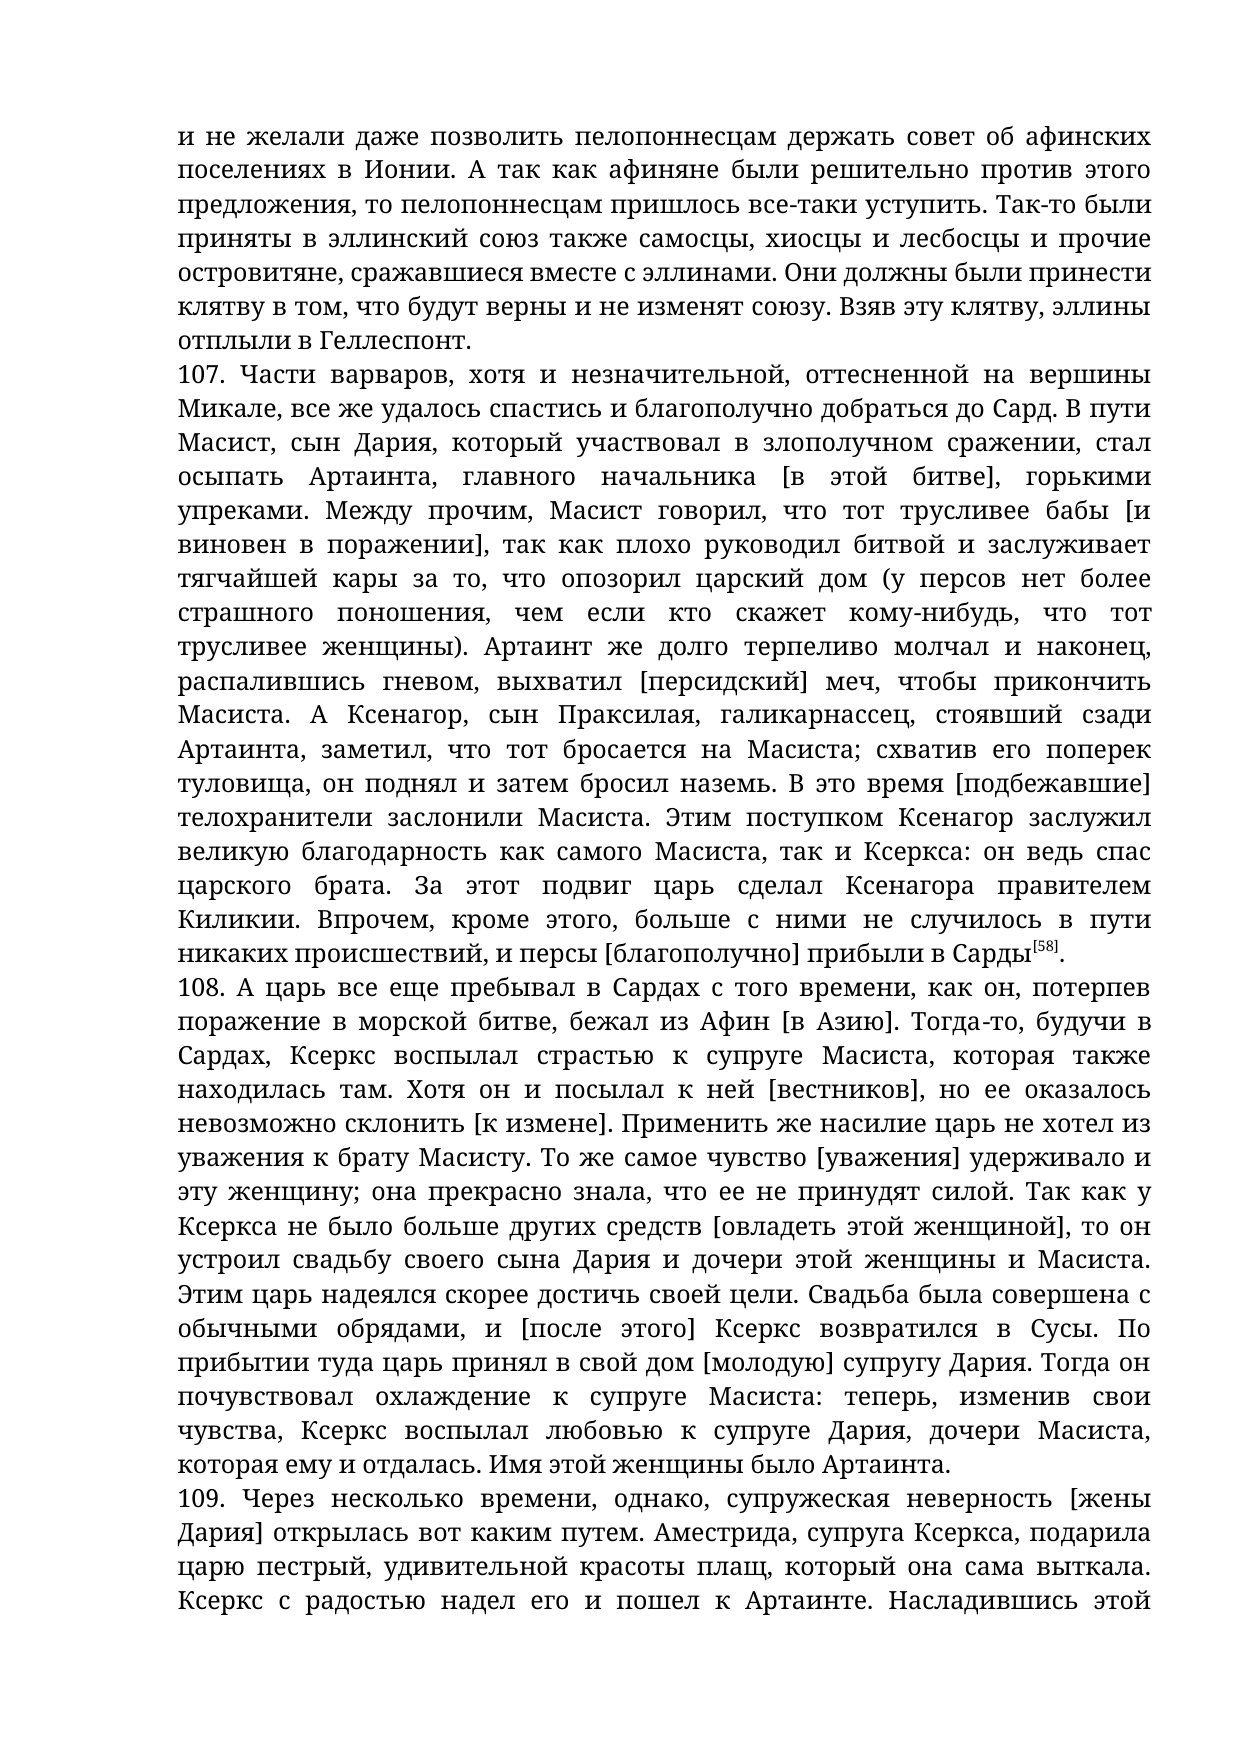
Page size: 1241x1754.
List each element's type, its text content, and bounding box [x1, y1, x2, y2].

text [177, 118, 1152, 357]
text 108. А царь все еще пребывал в Сардах с того времени, как он, потерпев поражение в морской битве, бежал из Афин [в Азию]. Тогда-то, будучи в Сардах, Ксеркс воспылал страстью к супруге Масиста, которая также находилась там. Хотя он и посылал к ней [вестников], но ее оказалось невозможно склонить [к измене]. Применить же насилие царь не хотел из уважения к брату Масисту. То же самое чувство [уважения] удерживало и эту женщину; она прекрасно знала, что ее не принудят силой. Так как у Ксеркса не было больше других средств [овладеть этой женщиной], то он устроил свадьбу своего сына Дария и дочери этой женщины и Масиста. Этим царь надеялся скорее достичь своей цели. Свадьба была совершена с обычными обрядами, и [после этого] Ксеркс возвратился в Сусы. По прибытии туда царь принял в свой дом [молодую] супругу Дария. Тогда он почувствовал охлаждение к супруге Масиста: теперь, изменив свои чувства, Ксеркс воспылал любовью к супруге Дария, дочери Масиста, которая ему и отдалась. Имя этой женщины было Артаинта. [177, 970, 1152, 1481]
text 107. Части варваров, хотя и незначительной, оттесненной на вершины Микале, все же удалось спастись и благополучно добраться до Сард. В пути Масист, сын Дария, который участвовал в злополучном сражении, стал осыпать Артаинта, главного начальника [в этой битве], горькими упреками. Между прочим, Масист говорил, что тот трусливее бабы [и виновен в поражении], так как плохо руководил битвой и заслуживает тягчайшей кары за то, что опозорил царский дом (у персов нет более страшного поношения, чем если кто скажет кому-нибудь, что тот трусливее женщины). Артаинт же долго терпеливо молчал и наконец, распалившись гневом, выхватил [персидский] меч, чтобы прикончить Масиста. А Ксенагор, сын Праксилая, галикарнассец, стоявший сзади Артаинта, заметил, что тот бросается на Масиста; схватив его поперек туловища, он поднял и затем бросил наземь. В это время [подбежавшие] телохранители заслонили Масиста. Этим поступком Ксенагор заслужил великую благодарность как самого Масиста, так и Ксеркса: он ведь спас царского брата. За этот подвиг царь сделал Ксенагора правителем Киликии. Впрочем, кроме этого, больше с ними не случилось в пути никаких происшествий, и персы [благополучно] прибыли в Сарды[58]. [177, 357, 1152, 970]
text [177, 1481, 1152, 1617]
